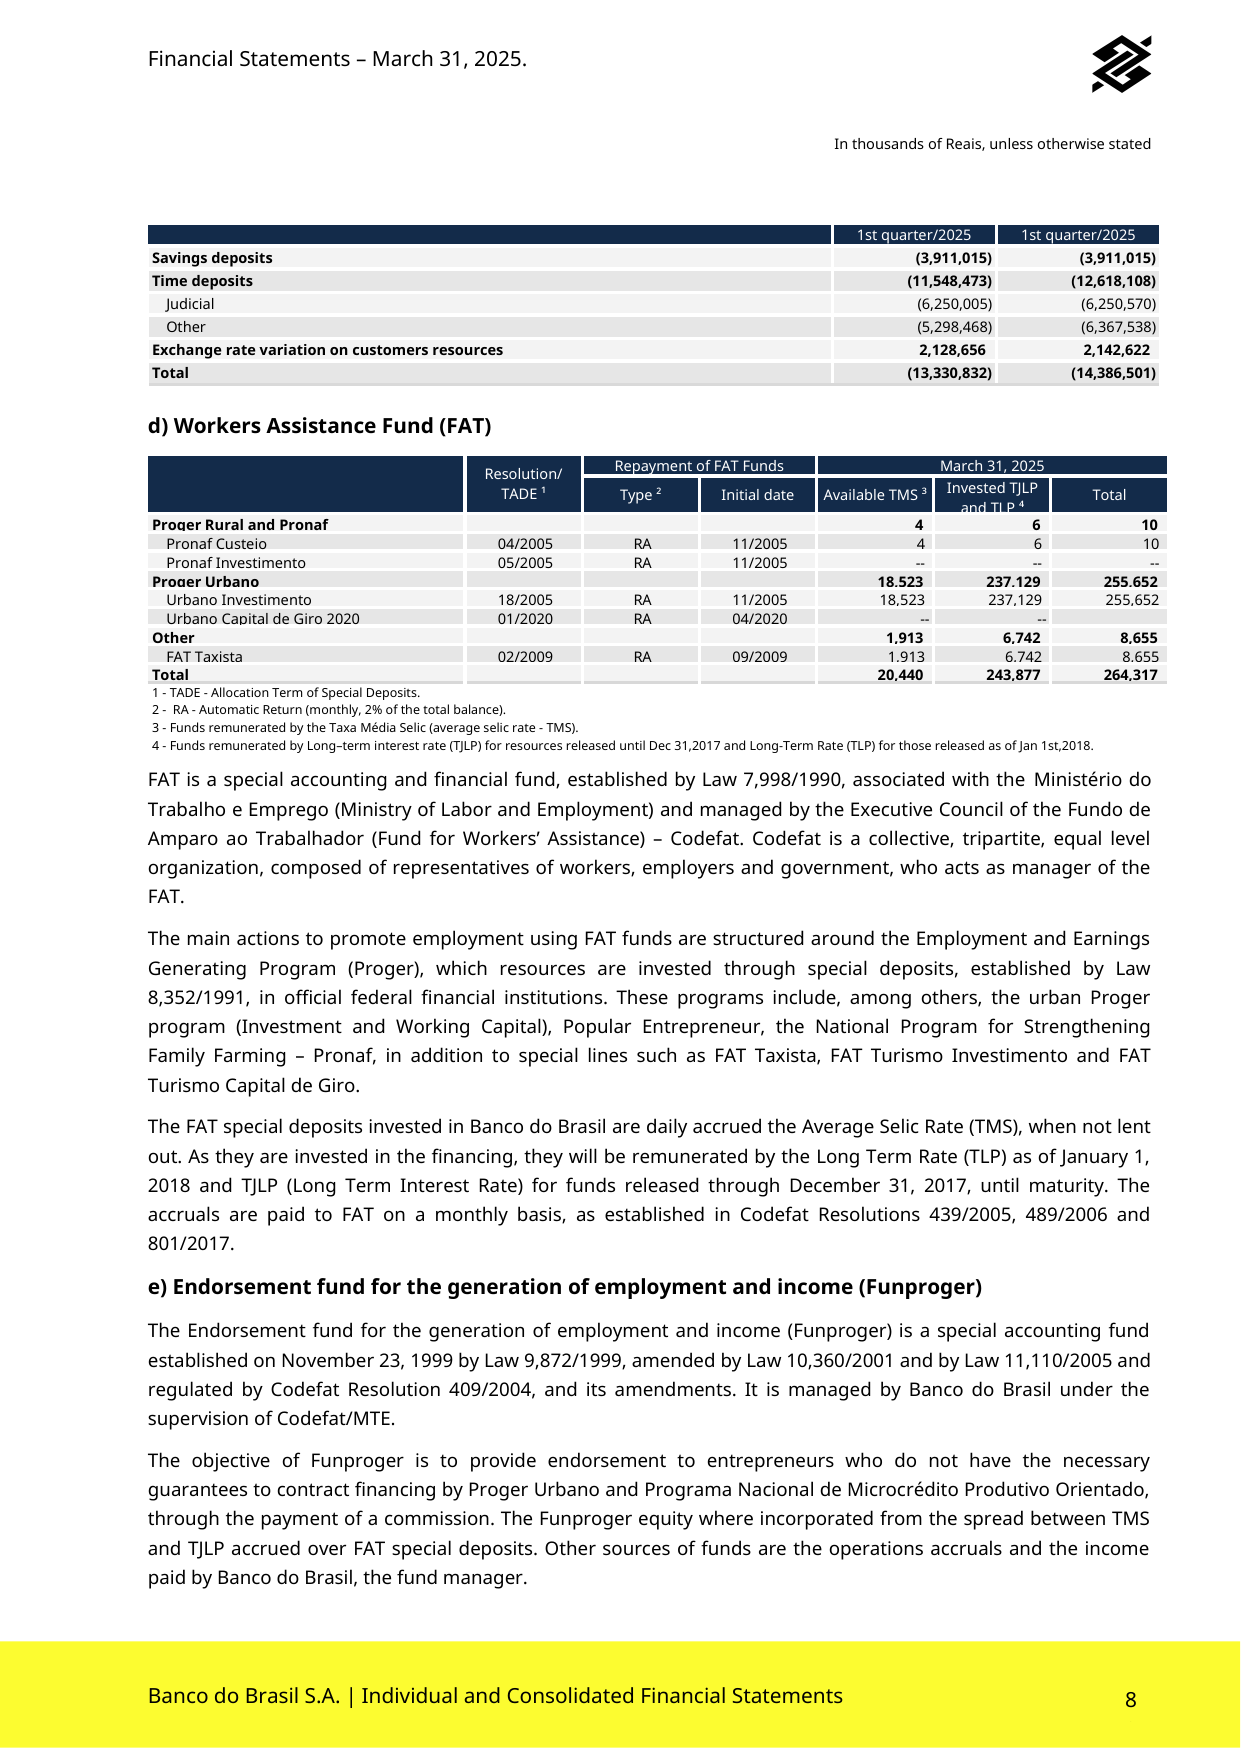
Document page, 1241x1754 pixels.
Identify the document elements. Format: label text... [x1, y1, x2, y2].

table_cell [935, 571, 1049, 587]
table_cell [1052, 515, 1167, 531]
picture [1092, 35, 1152, 93]
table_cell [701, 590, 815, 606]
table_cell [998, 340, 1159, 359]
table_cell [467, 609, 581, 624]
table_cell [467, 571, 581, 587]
text The main actions to promote employment using FAT funds are structured around the Employment and Earnings Generating Program (Proger), which resources are invested through special deposits, established by Law 8,352/1991, in official federal financial institutions. These programs include, among others, the urban Proger program (Investment and Working Capital), Popular Entrepreneur, the National Program for Strengthening Family Farming – Pronaf, in addition to special lines such as FAT Taxista, FAT Turismo Investimento and FAT Turismo Capital de Giro. [148, 926, 1152, 1097]
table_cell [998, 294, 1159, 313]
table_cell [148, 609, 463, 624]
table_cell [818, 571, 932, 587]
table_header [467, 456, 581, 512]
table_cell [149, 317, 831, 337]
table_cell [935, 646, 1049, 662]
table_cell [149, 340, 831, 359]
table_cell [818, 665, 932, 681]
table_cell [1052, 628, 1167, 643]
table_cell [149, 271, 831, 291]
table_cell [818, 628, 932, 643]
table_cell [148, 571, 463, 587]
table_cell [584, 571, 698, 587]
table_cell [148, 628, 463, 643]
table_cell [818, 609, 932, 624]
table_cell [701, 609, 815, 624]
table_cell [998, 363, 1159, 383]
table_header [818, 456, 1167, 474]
text The FAT special deposits invested in Banco do Brasil are daily accrued the Average Selic Rate (TMS), when not lent out. As they are invested in the financing, they will be remunerated by the Long Term Rate (TLP) as of January 1, 2018 and TJLP (Long Term Interest Rate) for funds released through December 31, 2017, until maturity. The accruals are paid to FAT on a monthly basis, as established in Codefat Resolutions 439/2005, 489/2006 and 801/2017. [148, 1114, 1152, 1256]
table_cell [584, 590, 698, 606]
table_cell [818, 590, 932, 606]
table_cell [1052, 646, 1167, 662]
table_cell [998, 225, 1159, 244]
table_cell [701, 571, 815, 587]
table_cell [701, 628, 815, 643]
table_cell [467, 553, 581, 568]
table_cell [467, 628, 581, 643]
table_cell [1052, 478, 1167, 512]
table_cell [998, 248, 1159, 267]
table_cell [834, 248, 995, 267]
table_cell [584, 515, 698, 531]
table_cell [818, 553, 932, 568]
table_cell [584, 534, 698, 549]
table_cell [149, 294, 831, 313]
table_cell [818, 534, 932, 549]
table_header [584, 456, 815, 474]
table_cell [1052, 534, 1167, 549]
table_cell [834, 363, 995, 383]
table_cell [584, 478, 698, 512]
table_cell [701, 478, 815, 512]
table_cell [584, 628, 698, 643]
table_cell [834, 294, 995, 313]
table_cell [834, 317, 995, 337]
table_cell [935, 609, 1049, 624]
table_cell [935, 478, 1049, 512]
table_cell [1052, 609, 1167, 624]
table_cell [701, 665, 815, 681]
list ) Endorsement fund for the generation of employment and income (Funproger) [148, 1272, 1152, 1301]
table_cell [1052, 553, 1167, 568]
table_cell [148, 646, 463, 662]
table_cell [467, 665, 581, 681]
text FAT is a special accounting and financial fund, established by Law 7,998/1990, associated with the Ministério do Trabalho e Emprego (Ministry of Labor and Employment) and managed by the Executive Council of the Fundo de Amparo ao Trabalhador (Fund for Workers’ Assistance) – Codefat. Codefat is a collective, tripartite, equal level organization, composed of representatives of workers, employers and government, who acts as manager of the FAT. [148, 767, 1152, 909]
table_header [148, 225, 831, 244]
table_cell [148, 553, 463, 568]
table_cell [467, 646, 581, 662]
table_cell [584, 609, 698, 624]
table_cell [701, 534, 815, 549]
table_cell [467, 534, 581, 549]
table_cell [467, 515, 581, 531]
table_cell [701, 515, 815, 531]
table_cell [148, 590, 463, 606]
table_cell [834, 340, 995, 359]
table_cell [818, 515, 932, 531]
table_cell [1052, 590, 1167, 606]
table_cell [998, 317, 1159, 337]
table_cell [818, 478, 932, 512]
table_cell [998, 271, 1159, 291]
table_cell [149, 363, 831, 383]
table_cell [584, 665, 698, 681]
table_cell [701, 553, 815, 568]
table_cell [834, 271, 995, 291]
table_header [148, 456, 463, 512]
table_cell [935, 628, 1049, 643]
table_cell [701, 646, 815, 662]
list ) Workers Assistance Fund (FAT) [148, 411, 1152, 439]
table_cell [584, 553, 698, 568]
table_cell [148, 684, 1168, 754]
text The Endorsement fund for the generation of employment and income (Funproger) is a special accounting fund established on November 23, 1999 by Law 9,872/1999, amended by Law 10,360/2001 and by Law 11,110/2005 and regulated by Codefat Resolution 409/2004, and its amendments. It is managed by Banco do Brasil under the supervision of Codefat/MTE. [148, 1318, 1152, 1431]
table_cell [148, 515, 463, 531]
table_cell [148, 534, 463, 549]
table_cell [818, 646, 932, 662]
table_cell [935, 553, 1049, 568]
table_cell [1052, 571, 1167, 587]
text The objective of Funproger is to provide endorsement to entrepreneurs who do not have the necessary guarantees to contract financing by Proger Urbano and Programa Nacional de Microcrédito Produtivo Orientado, through the payment of a commission. The Funproger equity where incorporated from the spread between TMS and TJLP accrued over FAT special deposits. Other sources of funds are the operations accruals and the income paid by Banco do Brasil, the fund manager. [148, 1447, 1152, 1590]
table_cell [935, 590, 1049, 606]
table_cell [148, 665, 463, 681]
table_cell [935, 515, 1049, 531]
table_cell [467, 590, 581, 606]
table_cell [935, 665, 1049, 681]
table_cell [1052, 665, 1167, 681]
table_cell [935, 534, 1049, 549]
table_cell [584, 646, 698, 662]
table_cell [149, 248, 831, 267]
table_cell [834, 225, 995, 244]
